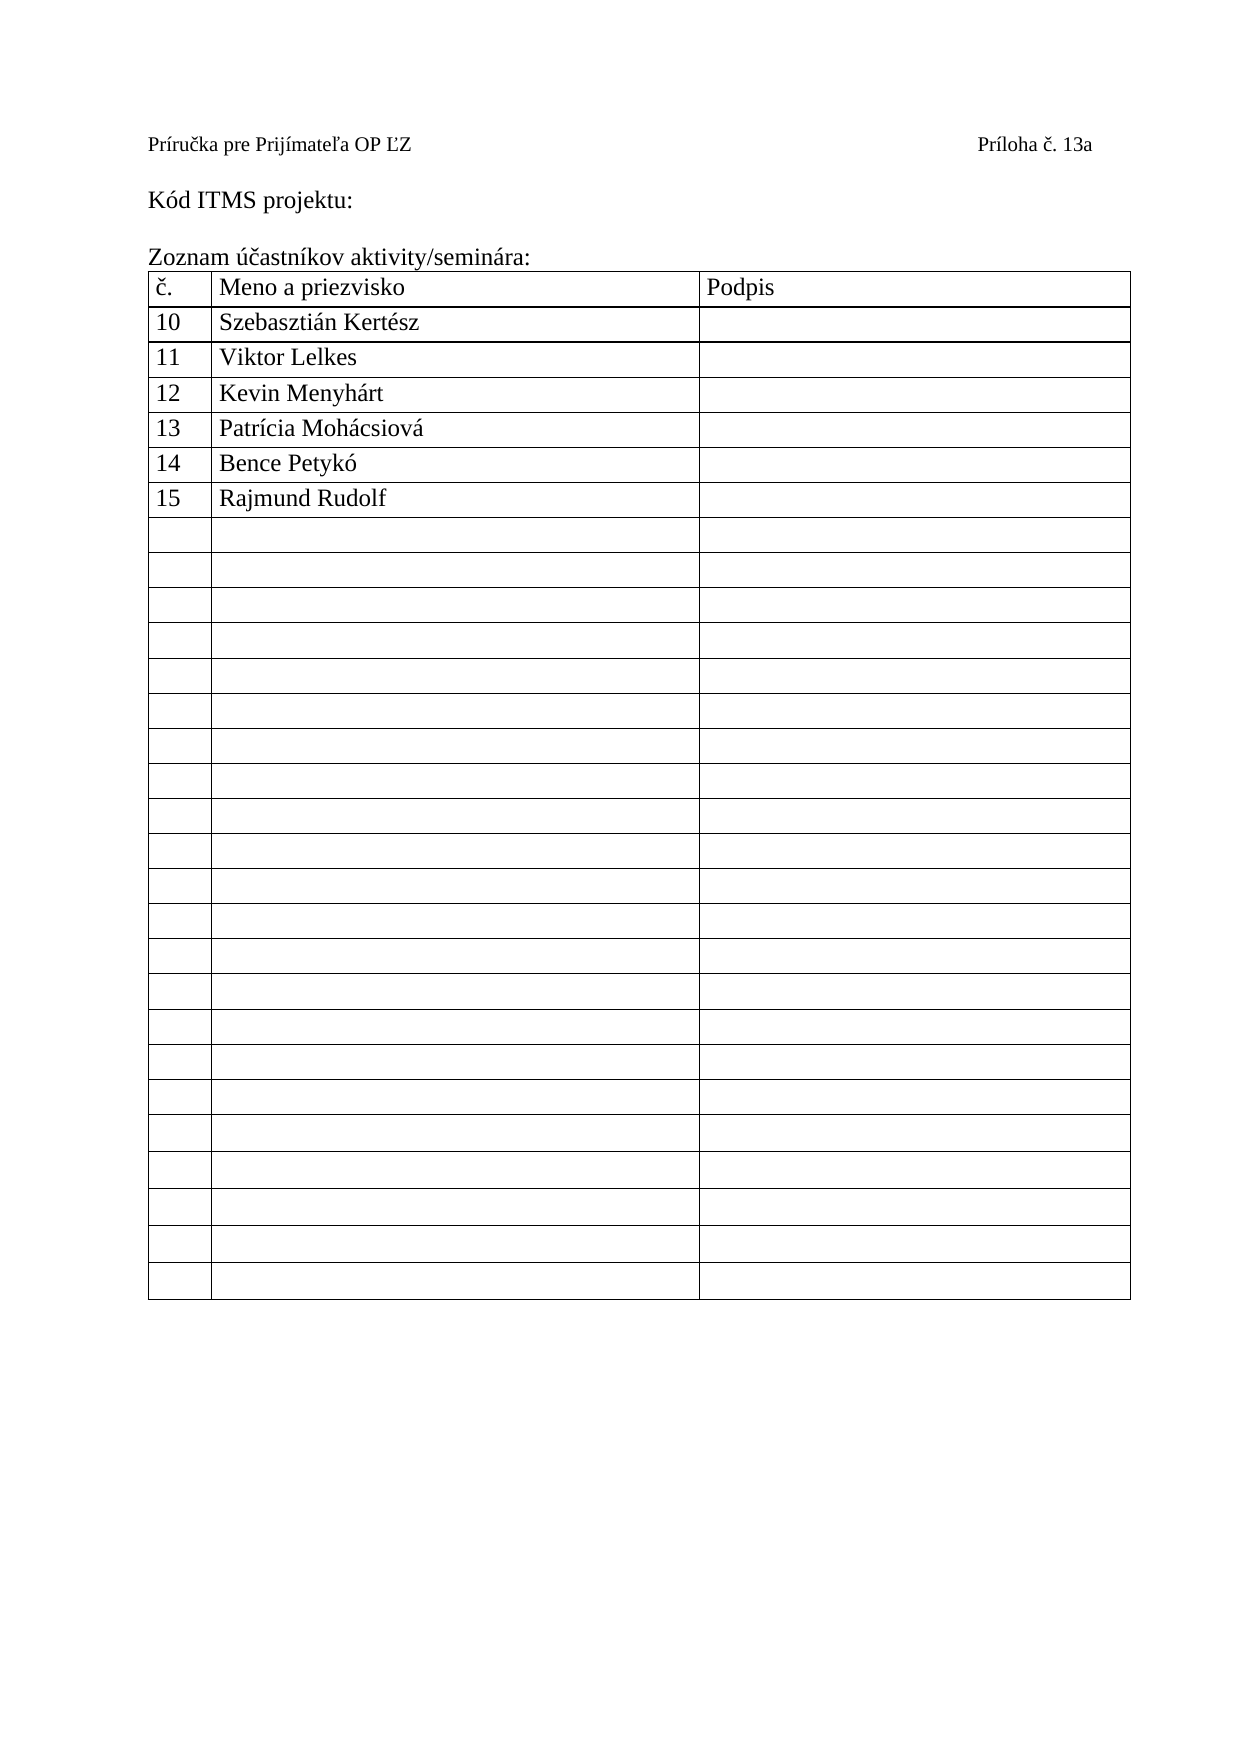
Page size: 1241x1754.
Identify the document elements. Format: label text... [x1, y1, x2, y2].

table_cell [212, 694, 699, 728]
table_cell [149, 764, 211, 798]
table_cell [149, 834, 211, 868]
table_cell 10 [149, 308, 211, 341]
table_cell [700, 553, 1130, 587]
table_header Meno a priezvisko [212, 272, 699, 306]
table_cell [700, 974, 1130, 1008]
table_cell [700, 764, 1130, 798]
table_cell [149, 1189, 211, 1225]
table_cell [149, 588, 211, 622]
table_cell [700, 904, 1130, 938]
table_cell [149, 1115, 211, 1151]
table_cell [212, 764, 699, 798]
table_cell Rajmund Rudolf [212, 483, 699, 517]
table_cell [700, 1226, 1130, 1262]
table_cell [700, 834, 1130, 868]
table_cell [700, 378, 1130, 412]
table_cell [149, 1263, 211, 1299]
table_cell Patrícia Mohácsiová [212, 413, 699, 447]
table_header č. [149, 272, 211, 306]
table_cell [700, 518, 1130, 552]
table_cell [212, 974, 699, 1008]
table_cell [212, 1189, 699, 1225]
table_cell 12 [149, 378, 211, 412]
table_cell 14 [149, 448, 211, 482]
text Kód ITMS projektu: [148, 185, 1093, 214]
table_cell [149, 799, 211, 833]
table_cell Szebasztián Kertész [212, 308, 699, 341]
table_cell [149, 659, 211, 692]
table_cell 13 [149, 413, 211, 447]
table_cell [700, 1010, 1130, 1043]
table_cell [700, 448, 1130, 482]
table_cell [700, 1115, 1130, 1151]
text Zoznam účastníkov aktivity/seminára: [148, 242, 1093, 271]
table_cell [212, 623, 699, 657]
table_cell [700, 1045, 1130, 1079]
table_cell [700, 1080, 1130, 1114]
table_cell [212, 659, 699, 692]
table_cell [212, 904, 699, 938]
table_cell [700, 799, 1130, 833]
table_cell [700, 694, 1130, 728]
table_cell [149, 869, 211, 903]
table_cell [700, 939, 1130, 973]
table_cell [212, 518, 699, 552]
table_cell [212, 1045, 699, 1079]
table_header Podpis [700, 272, 1130, 306]
table_cell Bence Petykó [212, 448, 699, 482]
table_cell [212, 588, 699, 622]
table_cell [149, 694, 211, 728]
table_cell [212, 1263, 699, 1299]
table_cell [149, 1080, 211, 1114]
table_cell [700, 1189, 1130, 1225]
table_cell 11 [149, 343, 211, 377]
table_cell [700, 729, 1130, 763]
table_cell [700, 869, 1130, 903]
table_cell [149, 553, 211, 587]
table_cell [149, 904, 211, 938]
table_cell [212, 834, 699, 868]
table_cell [149, 623, 211, 657]
text Príručka pre Prijímateľa OP ĽZ Príloha č. 13a [148, 132, 1093, 156]
table_cell [700, 623, 1130, 657]
table_cell [700, 343, 1130, 377]
table_cell [212, 1080, 699, 1114]
table_cell [700, 1152, 1130, 1188]
table_cell [212, 553, 699, 587]
table_cell [700, 588, 1130, 622]
table_cell [149, 1226, 211, 1262]
table_cell [149, 939, 211, 973]
table_cell [212, 869, 699, 903]
table_cell [149, 1045, 211, 1079]
table_cell [700, 308, 1130, 341]
table_cell [149, 1152, 211, 1188]
table_cell [212, 799, 699, 833]
table_cell [149, 729, 211, 763]
table_cell [700, 483, 1130, 517]
table_cell [700, 659, 1130, 692]
table_cell [212, 1115, 699, 1151]
table_cell Viktor Lelkes [212, 343, 699, 377]
table_cell [212, 1226, 699, 1262]
table_cell [700, 1263, 1130, 1299]
table_cell [700, 413, 1130, 447]
table_cell [149, 974, 211, 1008]
table_cell [212, 729, 699, 763]
table_cell [212, 939, 699, 973]
table_cell [212, 1010, 699, 1043]
table_cell [149, 518, 211, 552]
table_cell Kevin Menyhárt [212, 378, 699, 412]
table_cell [149, 1010, 211, 1043]
table_cell 15 [149, 483, 211, 517]
table_cell [212, 1152, 699, 1188]
